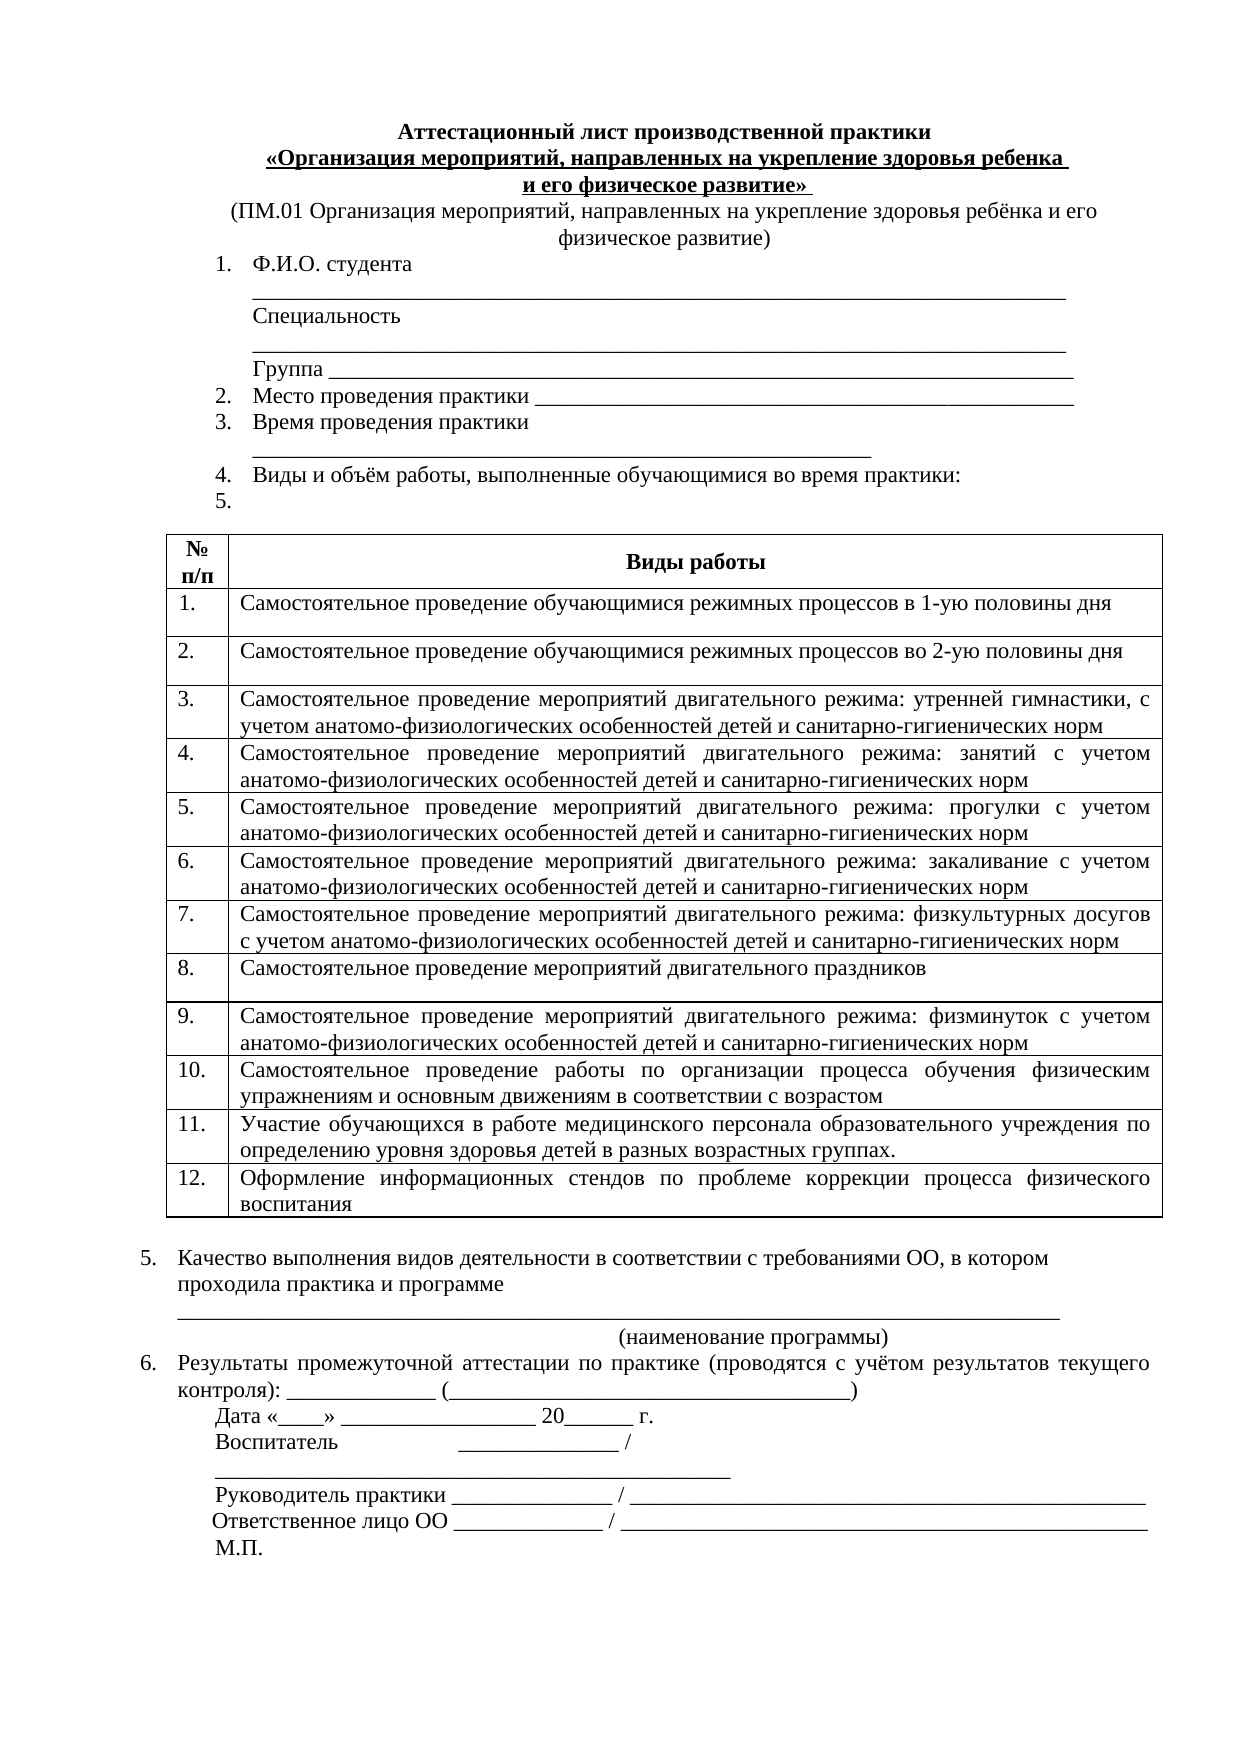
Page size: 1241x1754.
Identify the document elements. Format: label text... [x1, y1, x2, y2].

text «Организация мероприятий, направленных на укрепление здоровья ребенка [177, 144, 1152, 171]
table_cell [167, 954, 228, 1001]
table_cell Самостоятельное проведение мероприятий двигательного режима: занятий с учетом анатомо-физиологических особенностей детей и санитарно-гигиенических норм [229, 739, 1162, 792]
text Группа _________________________________________________________________ [252, 355, 1152, 382]
list Время проведения практики ______________________________________________________ [215, 408, 1152, 461]
table_cell Самостоятельное проведение мероприятий двигательного праздников [229, 954, 1162, 1001]
table_cell [167, 1110, 228, 1163]
text (наименование программы) [229, 1323, 1152, 1349]
list Результаты промежуточной аттестации по практике (проводятся с учётом результатов текущего контроля): _____________ (___________________________________) [140, 1349, 1152, 1402]
table_cell Оформление информационных стендов по проблеме коррекции процесса физического воспитания [229, 1164, 1162, 1216]
table_cell [167, 847, 228, 899]
table_cell [167, 1056, 228, 1109]
table_cell Самостоятельное проведение обучающимися режимных процессов во 2-ую половины дня [229, 637, 1162, 684]
table_cell Самостоятельное проведение работы по организации процесса обучения физическим упражнениям и основным движениям в соответствии с возрастом [229, 1056, 1162, 1109]
table_cell [167, 739, 228, 792]
table_header № п/п [167, 535, 228, 588]
table_cell [167, 901, 228, 953]
text Воспитатель ______________ / _____________________________________________ [215, 1428, 1152, 1481]
list Качество выполнения видов деятельности в соответствии с требованиями ОО, в котором проходила практика и программе _____________________________________________________________________________ [140, 1244, 1152, 1323]
table_cell [167, 1003, 228, 1055]
text и его физическое развитие» [177, 171, 1152, 197]
table_cell Самостоятельное проведение мероприятий двигательного режима: утренней гимнастики, с учетом анатомо-физиологических особенностей детей и санитарно-гигиенических норм [229, 686, 1162, 738]
table_cell [167, 1164, 228, 1216]
text Дата «____» _________________ 20______ г. [215, 1402, 1152, 1428]
text М.П. [215, 1534, 1152, 1560]
table_header Виды работы [229, 535, 1162, 588]
table_cell Самостоятельное проведение мероприятий двигательного режима: физкультурных досугов с учетом анатомо-физиологических особенностей детей и санитарно-гигиенических норм [229, 901, 1162, 953]
list Виды и объём работы, выполненные обучающимися во время практики: [215, 461, 1152, 487]
text Руководитель практики ______________ / _____________________________________________ [215, 1481, 1152, 1507]
table_cell Участие обучающихся в работе медицинского персонала образовательного учреждения по определению уровня здоровья детей в разных возрастных группах. [229, 1110, 1162, 1163]
table_cell [167, 793, 228, 846]
list Место проведения практики _______________________________________________ [215, 382, 1152, 408]
table_cell [167, 686, 228, 738]
table_cell Самостоятельное проведение обучающимися режимных процессов в 1-ую половины дня [229, 589, 1162, 636]
text Специальность _______________________________________________________________________ [252, 303, 1152, 355]
text Ответственное лицо ОО _____________ / ______________________________________________ [177, 1507, 1152, 1534]
table_cell [167, 637, 228, 684]
text (ПМ.01 Организация мероприятий, направленных на укрепление здоровья ребёнка и его физическое развитие) [177, 197, 1152, 250]
table_cell Самостоятельное проведение мероприятий двигательного режима: физминуток с учетом анатомо-физиологических особенностей детей и санитарно-гигиенических норм [229, 1003, 1162, 1055]
table_cell Самостоятельное проведение мероприятий двигательного режима: прогулки с учетом анатомо-физиологических особенностей детей и санитарно-гигиенических норм [229, 793, 1162, 846]
table_cell [167, 589, 228, 636]
text Аттестационный лист производственной практики [177, 118, 1152, 144]
list Ф.И.О. студента _______________________________________________________________________ [215, 250, 1152, 303]
table_cell Самостоятельное проведение мероприятий двигательного режима: закаливание с учетом анатомо-физиологических особенностей детей и санитарно-гигиенических норм [229, 847, 1162, 899]
